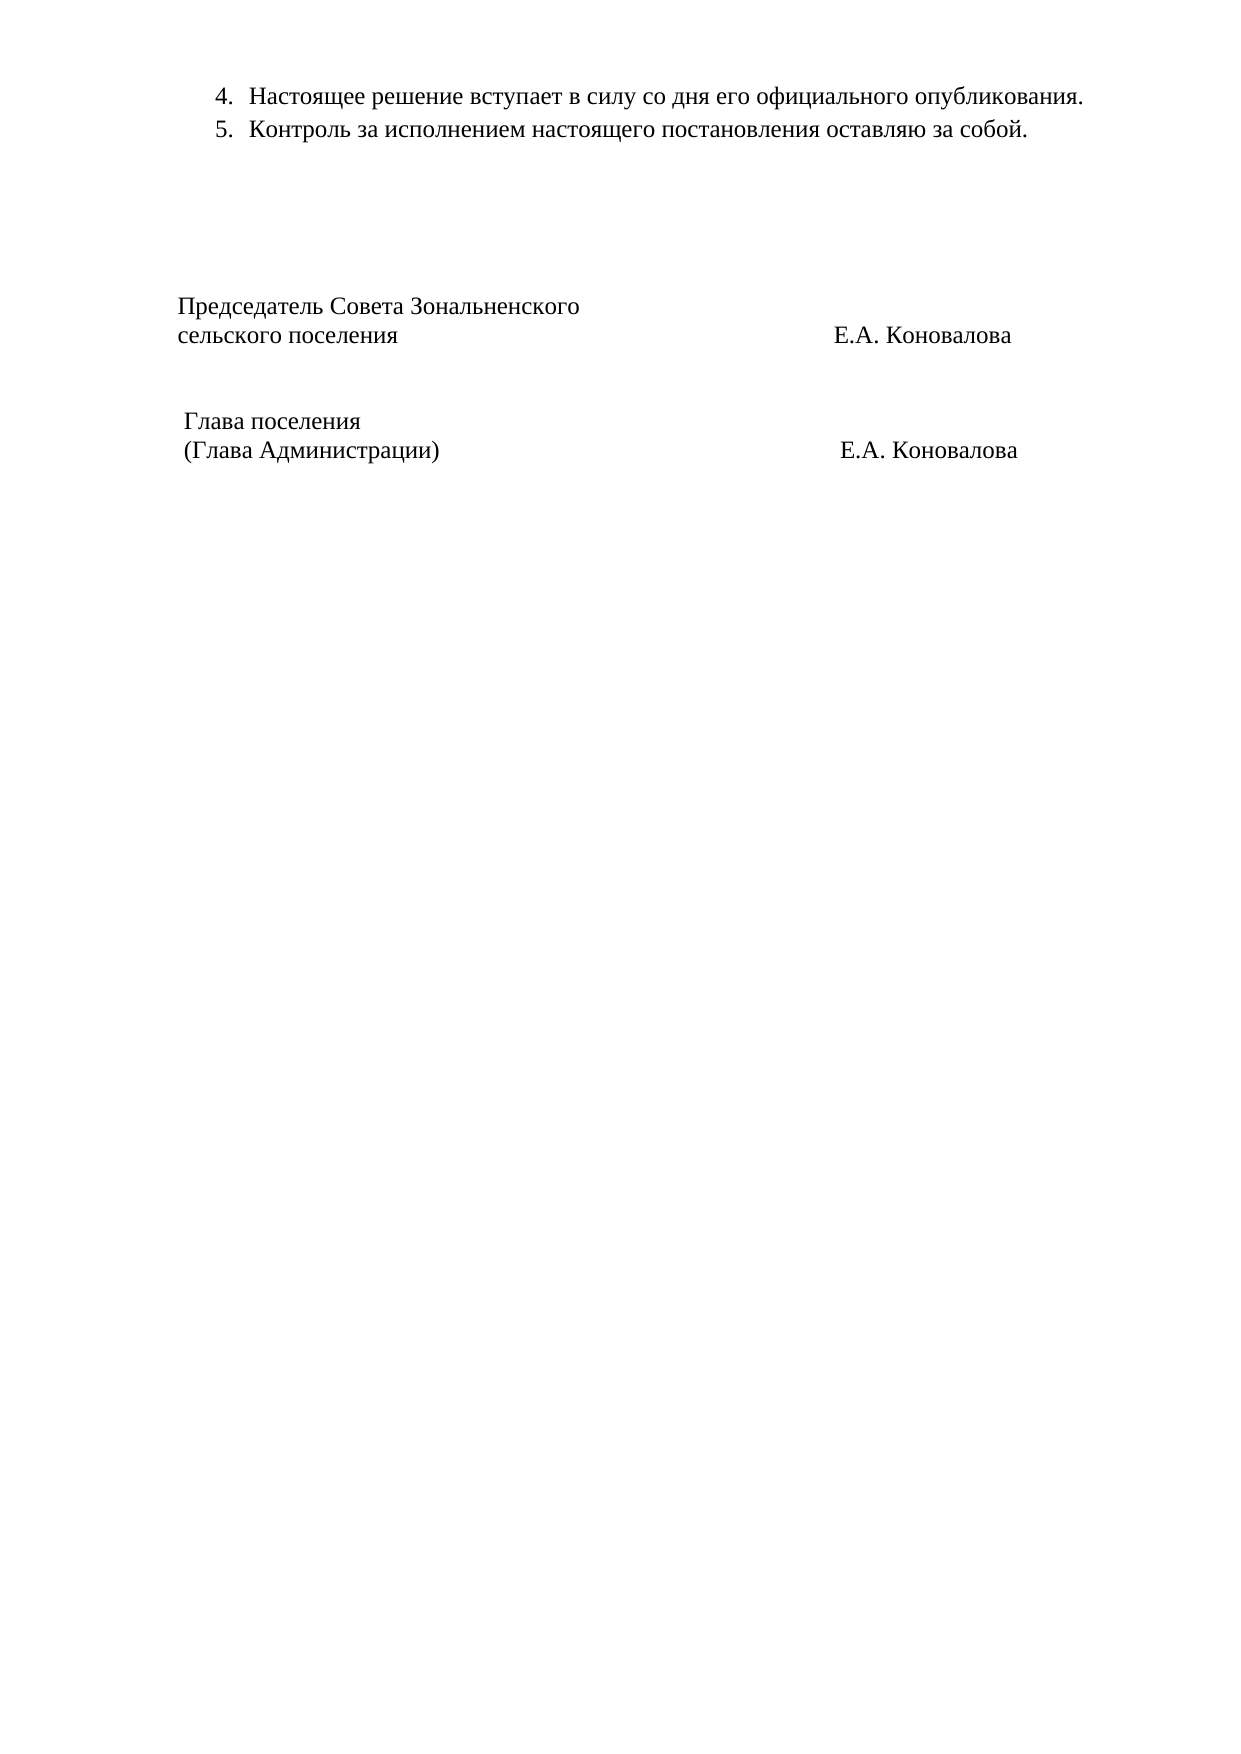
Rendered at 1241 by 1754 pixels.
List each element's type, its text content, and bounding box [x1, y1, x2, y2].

list Контроль за исполнением настоящего постановления оставляю за собой. [215, 114, 1152, 143]
text (Глава Администрации) Е.А. Коновалова [177, 435, 1152, 464]
text сельского поселения Е.А. Коновалова [177, 320, 1152, 349]
text Председатель Совета Зональненского [177, 291, 1152, 320]
text Глава поселения [177, 406, 1152, 435]
list Настоящее решение вступает в силу со дня его официального опубликования. [215, 81, 1152, 109]
